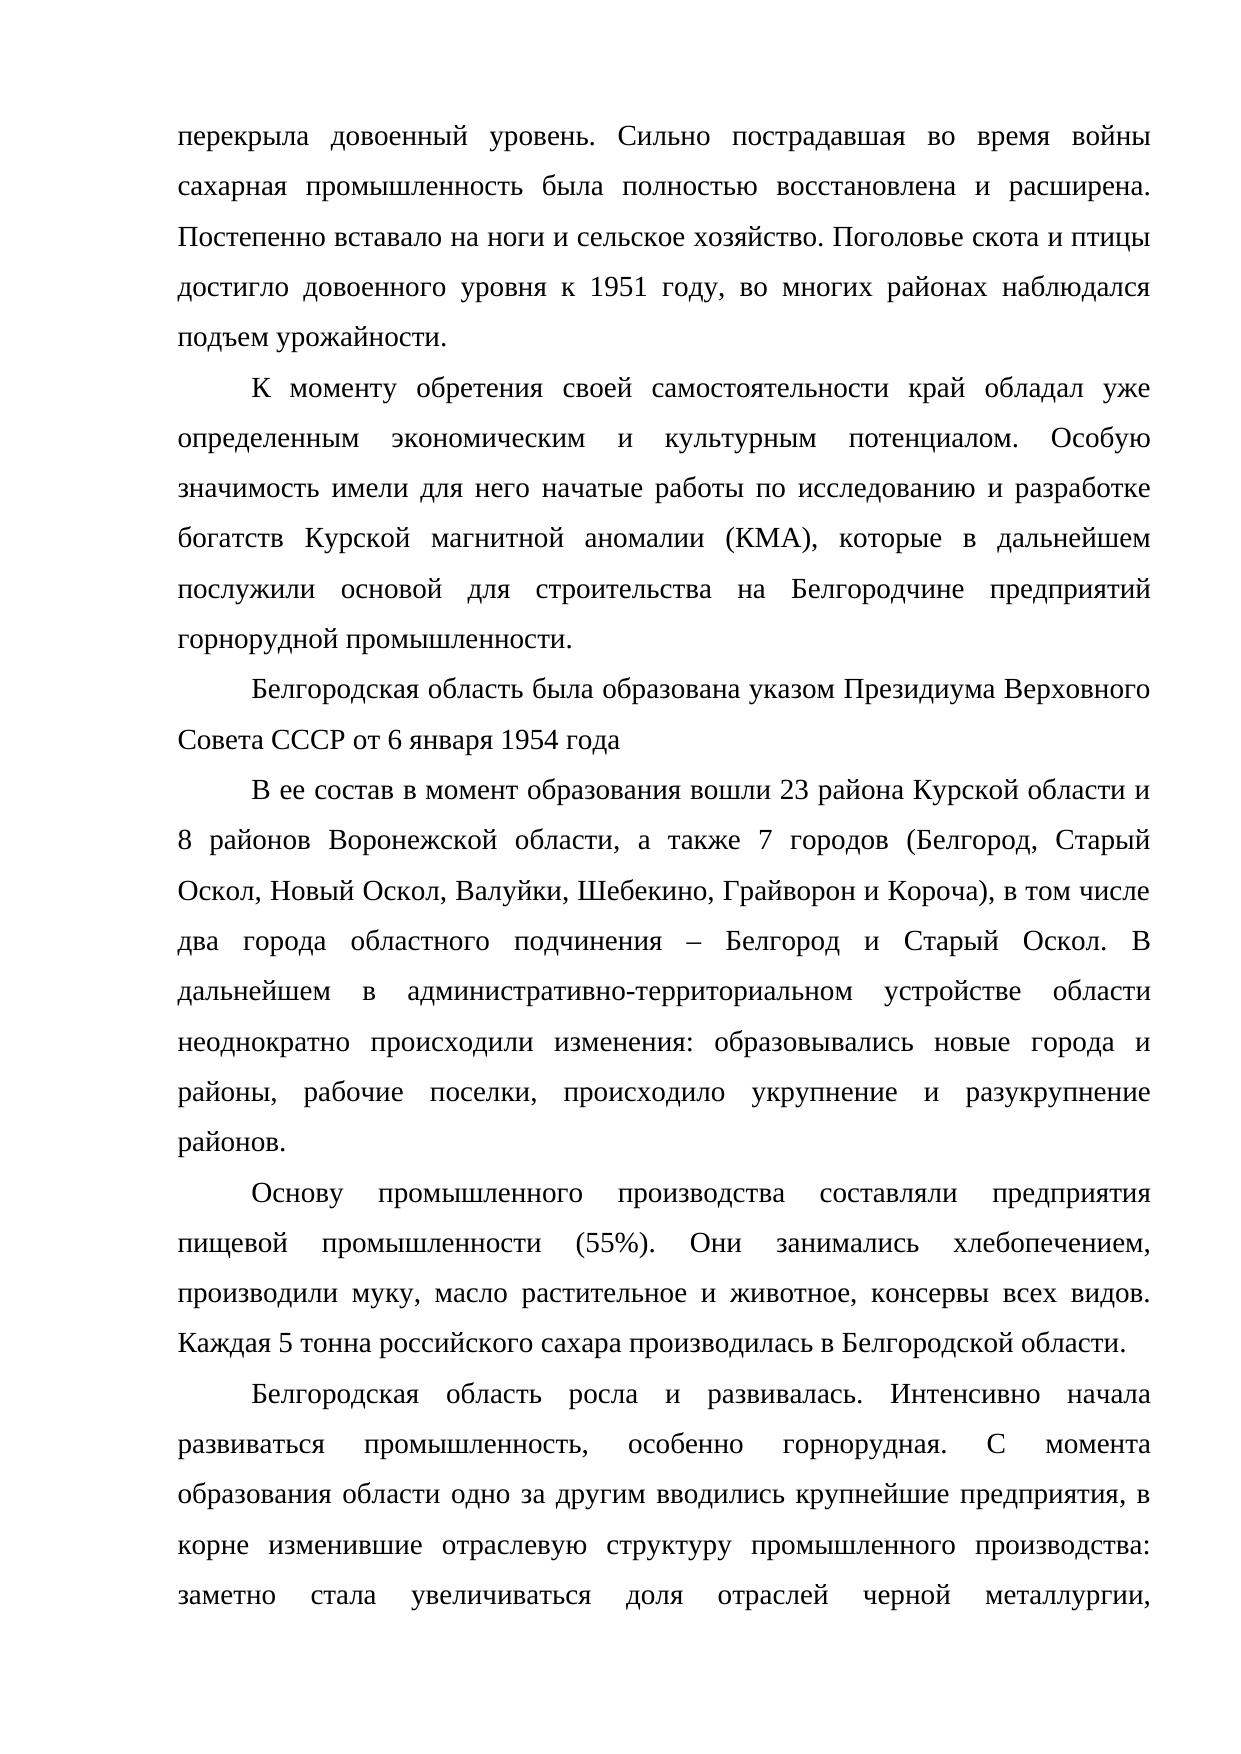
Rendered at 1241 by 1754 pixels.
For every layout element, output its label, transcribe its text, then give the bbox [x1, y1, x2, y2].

text Основу промышленного производства составляли предприятия пищевой промышленности (55%). Они занимались хлебопечением, производили муку, масло растительное и животное, консервы всех видов. Каждая 5 тонна российского сахара производилась в Белгородской области. [177, 1175, 1152, 1359]
text К моменту обретения своей самостоятельности край обладал уже определенным экономическим и культурным потенциалом. Особую значимость имели для него начатые работы по исследованию и разработке богатств Курской магнитной аномалии (КМА), которые в дальнейшем послужили основой для строительства на Белгородчине предприятий горнорудной промышленности. [177, 370, 1152, 655]
text В ее состав в момент образования вошли 23 района Курской области и 8 районов Воронежской области, а также 7 городов (Белгород, Старый Оскол, Новый Оскол, Валуйки, Шебекино, Грайворон и Короча), в том числе два города областного подчинения – Белгород и Старый Оскол. В дальнейшем в административно-территориальном устройстве области неоднократно происходили изменения: образовывались новые города и районы, рабочие поселки, происходило укрупнение и разукрупнение районов. [177, 772, 1152, 1158]
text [177, 1376, 1152, 1611]
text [177, 118, 1152, 353]
text Белгородская область была образована указом Президиума Верховного Совета СССР от 6 января 1954 года [177, 672, 1152, 755]
